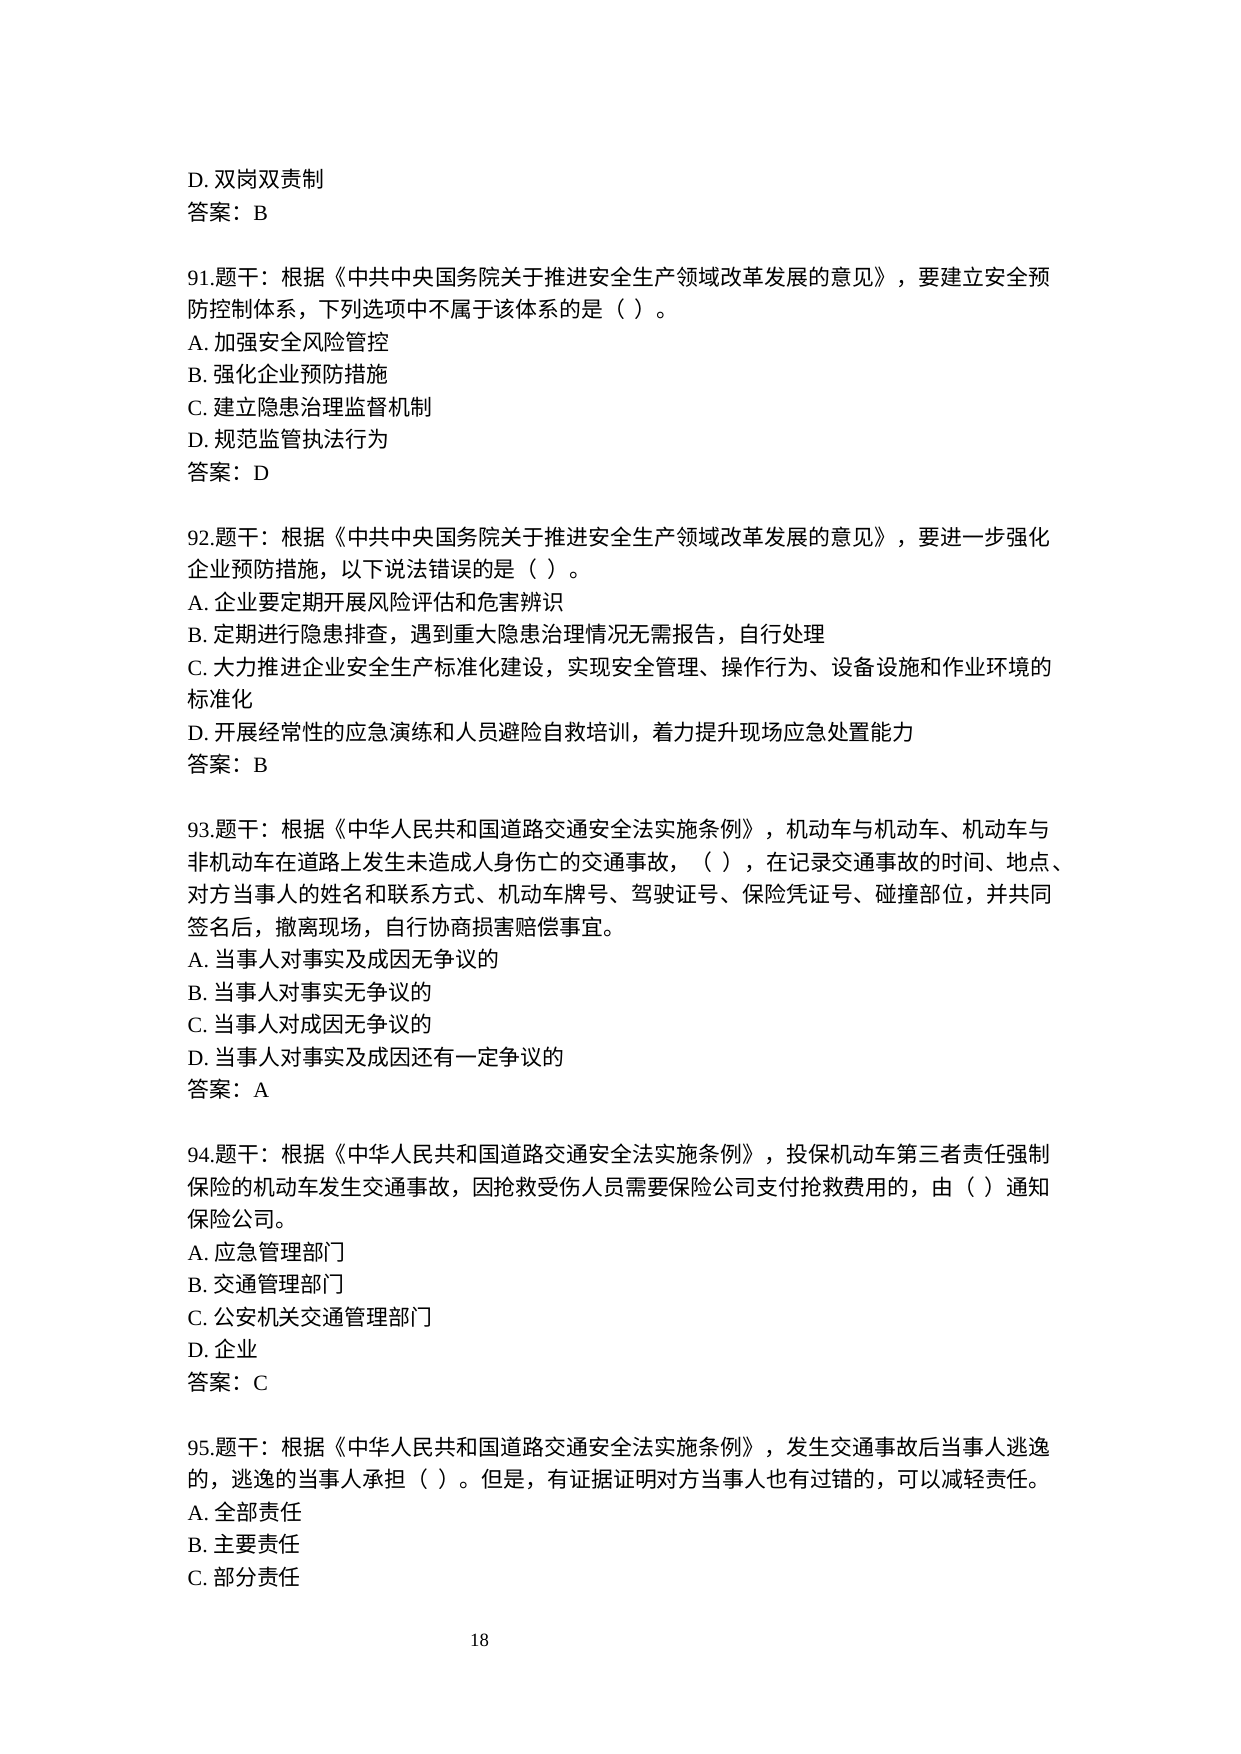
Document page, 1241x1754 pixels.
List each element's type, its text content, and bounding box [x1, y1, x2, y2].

text C. 部分责任 [187, 1559, 1053, 1592]
text 94.题干：根据《中华人民共和国道路交通安全法实施条例》，投保机动车第三者责任强制保险的机动车发生交通事故，因抢救受伤人员需要保险公司支付抢救费用的，由（ ）通知保险公司。 [187, 1137, 1053, 1234]
text 答案：A [187, 1072, 1053, 1104]
text 答案：B [187, 194, 1053, 227]
text 91.题干：根据《中共中央国务院关于推进安全生产领域改革发展的意见》，要建立安全预防控制体系，下列选项中不属于该体系的是（ ）。 [187, 259, 1053, 324]
text 93.题干：根据《中华人民共和国道路交通安全法实施条例》，机动车与机动车、机动车与非机动车在道路上发生未造成人身伤亡的交通事故，（ ），在记录交通事故的时间、地点、对方当事人的姓名和联系方式、机动车牌号、驾驶证号、保险凭证号、碰撞部位，并共同签名后，撤离现场，自行协商损害赔偿事宜。 [187, 812, 1053, 942]
text 答案：D [187, 454, 1053, 487]
text B. 当事人对事实无争议的 [187, 974, 1053, 1007]
text A. 企业要定期开展风险评估和危害辨识 [187, 584, 1053, 617]
text A. 当事人对事实及成因无争议的 [187, 942, 1053, 974]
text D. 规范监管执法行为 [187, 422, 1053, 454]
text C. 当事人对成因无争议的 [187, 1007, 1053, 1039]
text 答案：B [187, 747, 1053, 779]
text A. 应急管理部门 [187, 1234, 1053, 1267]
text D. 双岗双责制 [187, 162, 1053, 194]
text D. 企业 [187, 1332, 1053, 1364]
text 95.题干：根据《中华人民共和国道路交通安全法实施条例》，发生交通事故后当事人逃逸的，逃逸的当事人承担（ ）。但是，有证据证明对方当事人也有过错的，可以减轻责任。 [187, 1429, 1053, 1494]
text B. 定期进行隐患排查，遇到重大隐患治理情况无需报告，自行处理 [187, 617, 1053, 649]
text 答案：C [187, 1364, 1053, 1397]
text C. 公安机关交通管理部门 [187, 1299, 1053, 1332]
text 92.题干：根据《中共中央国务院关于推进安全生产领域改革发展的意见》，要进一步强化企业预防措施，以下说法错误的是（ ）。 [187, 519, 1053, 584]
text A. 加强安全风险管控 [187, 324, 1053, 357]
text B. 强化企业预防措施 [187, 357, 1053, 389]
text C. 建立隐患治理监督机制 [187, 389, 1053, 422]
text B. 主要责任 [187, 1527, 1053, 1559]
text B. 交通管理部门 [187, 1267, 1053, 1299]
text D. 当事人对事实及成因还有一定争议的 [187, 1039, 1053, 1072]
text D. 开展经常性的应急演练和人员避险自救培训，着力提升现场应急处置能力 [187, 714, 1053, 747]
text A. 全部责任 [187, 1494, 1053, 1527]
text C. 大力推进企业安全生产标准化建设，实现安全管理、操作行为、设备设施和作业环境的标准化 [187, 649, 1053, 714]
